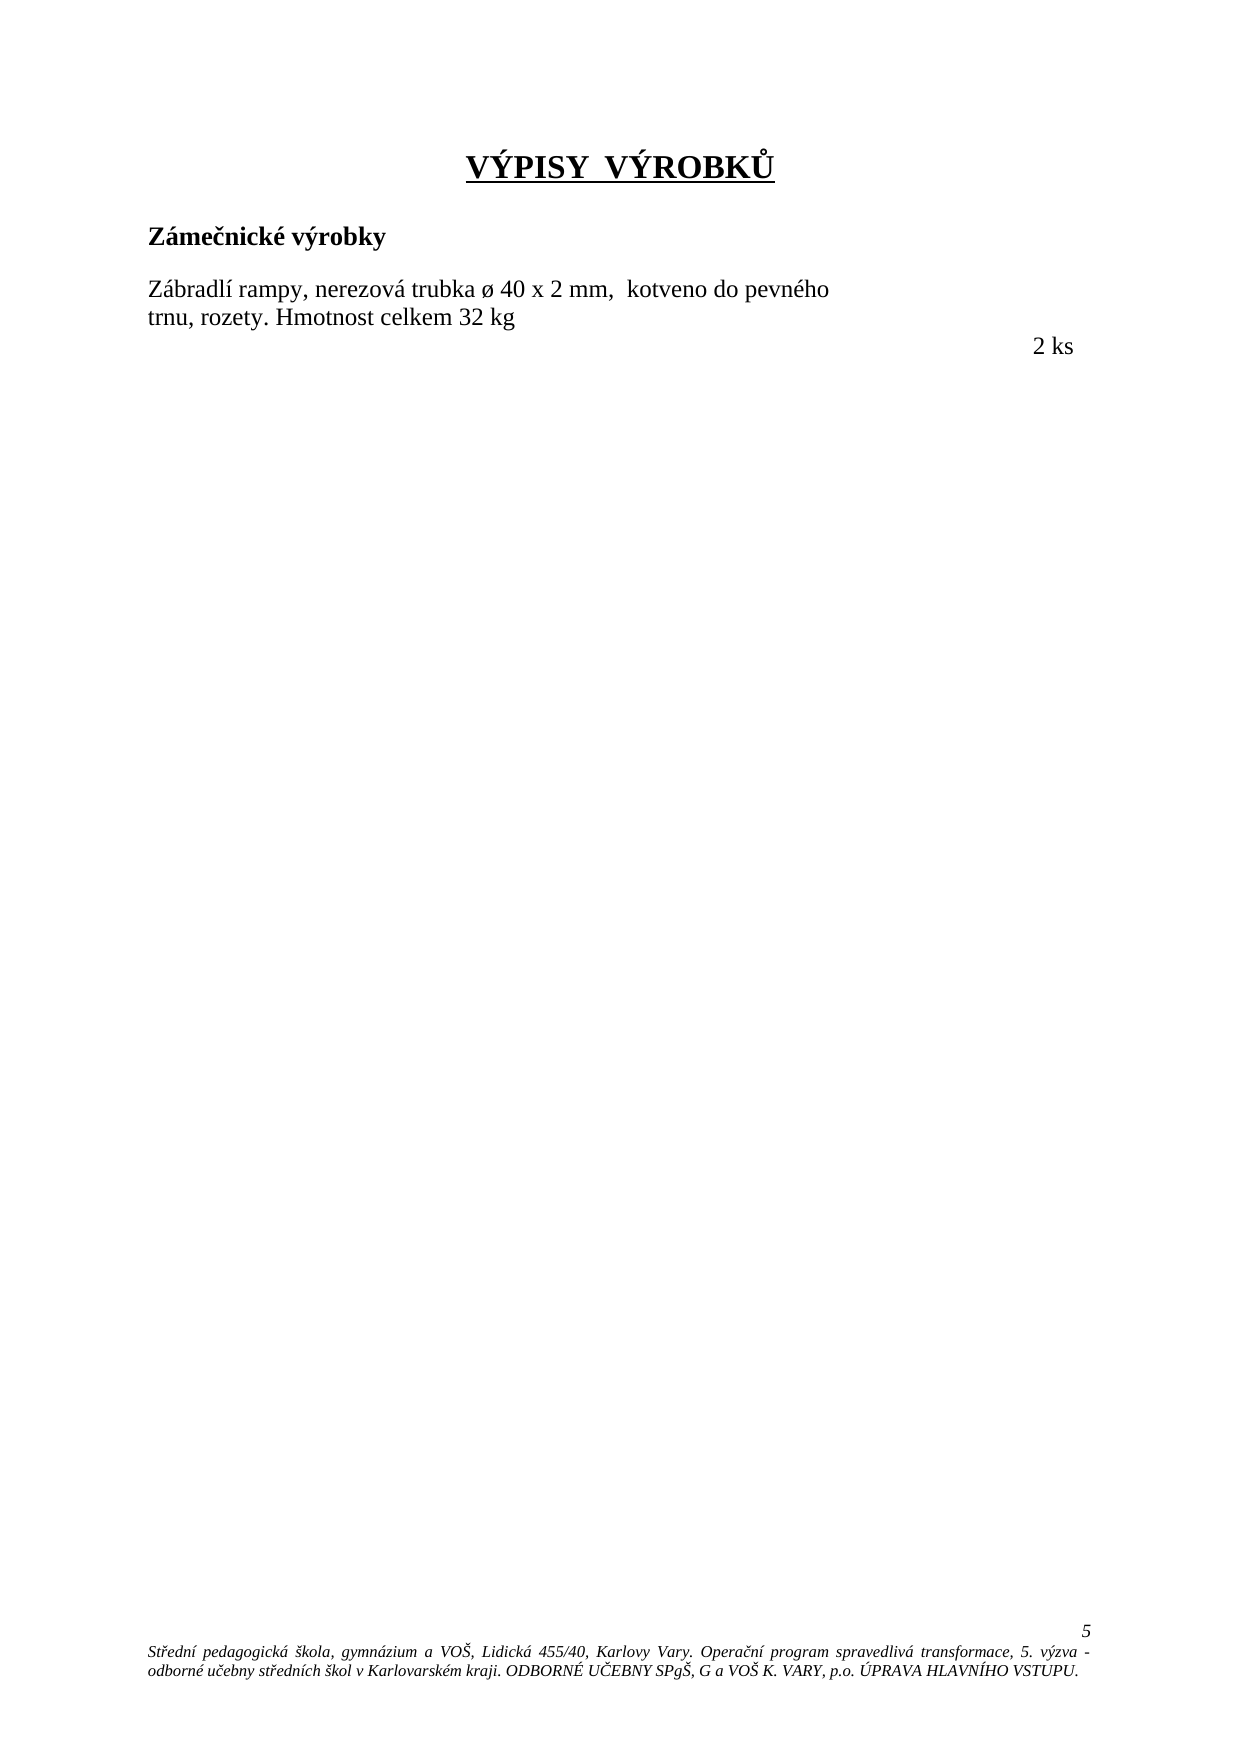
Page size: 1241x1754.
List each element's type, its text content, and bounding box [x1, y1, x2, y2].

text Zábradlí rampy, nerezová trubka ø 40 x 2 mm, kotveno do pevného [148, 274, 1093, 302]
text trnu, rozety. Hmotnost celkem 32 kg [148, 302, 1093, 331]
text Zámečnické výrobky [148, 221, 1093, 274]
subtitle výpisy výrobků [148, 148, 1093, 186]
text 2 ks [959, 331, 1093, 360]
